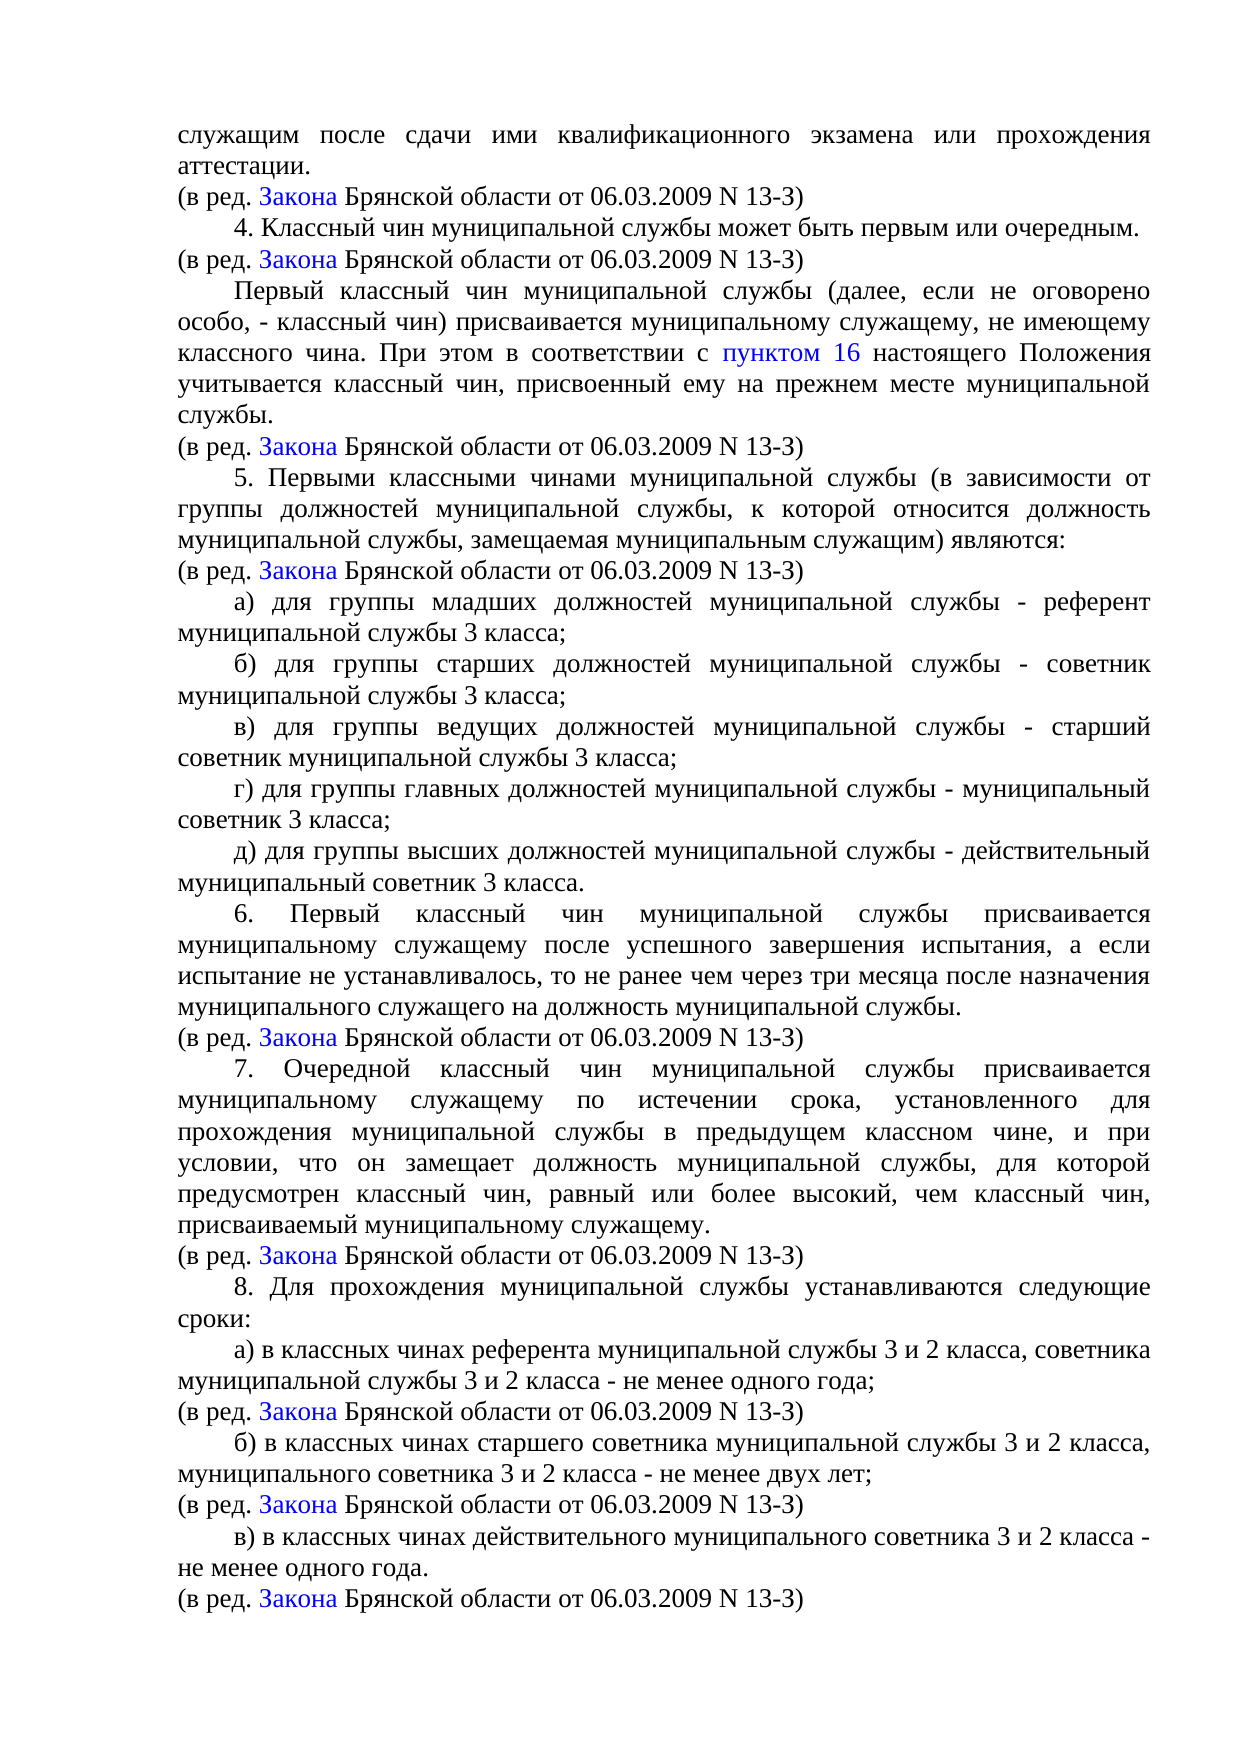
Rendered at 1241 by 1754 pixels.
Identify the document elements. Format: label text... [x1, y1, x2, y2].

text Первый классный чин муниципальной службы (далее, если не оговорено особо, - классный чин) присваивается муниципальному служащему, не имеющему классного чина. При этом в соответствии с пунктом 16 настоящего Положения учитывается классный чин, присвоенный ему на прежнем месте муниципальной службы. [177, 274, 1152, 429]
text (в ред. Закона Брянской области от 06.03.2009 N 13-З) [177, 429, 1152, 461]
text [177, 180, 1152, 212]
text (в ред. Закона Брянской области от 06.03.2009 N 13-З) [177, 1021, 1152, 1052]
text б) в классных чинах старшего советника муниципальной службы 3 и 2 класса, муниципального советника 3 и 2 класса - не менее двух лет; [177, 1426, 1152, 1488]
text (в ред. Закона Брянской области от 06.03.2009 N 13-З) [177, 1395, 1152, 1426]
text а) в классных чинах референта муниципальной службы 3 и 2 класса, советника муниципальной службы 3 и 2 класса - не менее одного года; [177, 1333, 1152, 1395]
text 6. Первый классный чин муниципальной службы присваивается муниципальному служащему после успешного завершения испытания, а если испытание не устанавливалось, то не ранее чем через три месяца после назначения муниципального служащего на должность муниципальной службы. [177, 897, 1152, 1021]
text (в ред. Закона Брянской области от 06.03.2009 N 13-З) [177, 554, 1152, 585]
text 8. Для прохождения муниципальной службы устанавливаются следующие сроки: [177, 1271, 1152, 1333]
text 5. Первыми классными чинами муниципальной службы (в зависимости от группы должностей муниципальной службы, к которой относится должность муниципальной службы, замещаемая муниципальным служащим) являются: [177, 461, 1152, 554]
text (в ред. Закона Брянской области от 06.03.2009 N 13-З) [177, 243, 1152, 274]
text (в ред. Закона Брянской области от 06.03.2009 N 13-З) [177, 1488, 1152, 1520]
text 4. Классный чин муниципальной службы может быть первым или очередным. [177, 212, 1152, 243]
text (в ред. Закона Брянской области от 06.03.2009 N 13-З) [177, 1582, 1152, 1613]
text д) для группы высших должностей муниципальной службы - действительный муниципальный советник 3 класса. [177, 834, 1152, 897]
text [177, 118, 1152, 180]
text в) в классных чинах действительного муниципального советника 3 и 2 класса - не менее одного года. [177, 1520, 1152, 1582]
text а) для группы младших должностей муниципальной службы - референт муниципальной службы 3 класса; [177, 585, 1152, 648]
text в) для группы ведущих должностей муниципальной службы - старший советник муниципальной службы 3 класса; [177, 710, 1152, 772]
text б) для группы старших должностей муниципальной службы - советник муниципальной службы 3 класса; [177, 648, 1152, 710]
text г) для группы главных должностей муниципальной службы - муниципальный советник 3 класса; [177, 772, 1152, 834]
text 7. Очередной классный чин муниципальной службы присваивается муниципальному служащему по истечении срока, установленного для прохождения муниципальной службы в предыдущем классном чине, и при условии, что он замещает должность муниципальной службы, для которой предусмотрен классный чин, равный или более высокий, чем классный чин, присваиваемый муниципальному служащему. [177, 1052, 1152, 1239]
text (в ред. Закона Брянской области от 06.03.2009 N 13-З) [177, 1239, 1152, 1271]
